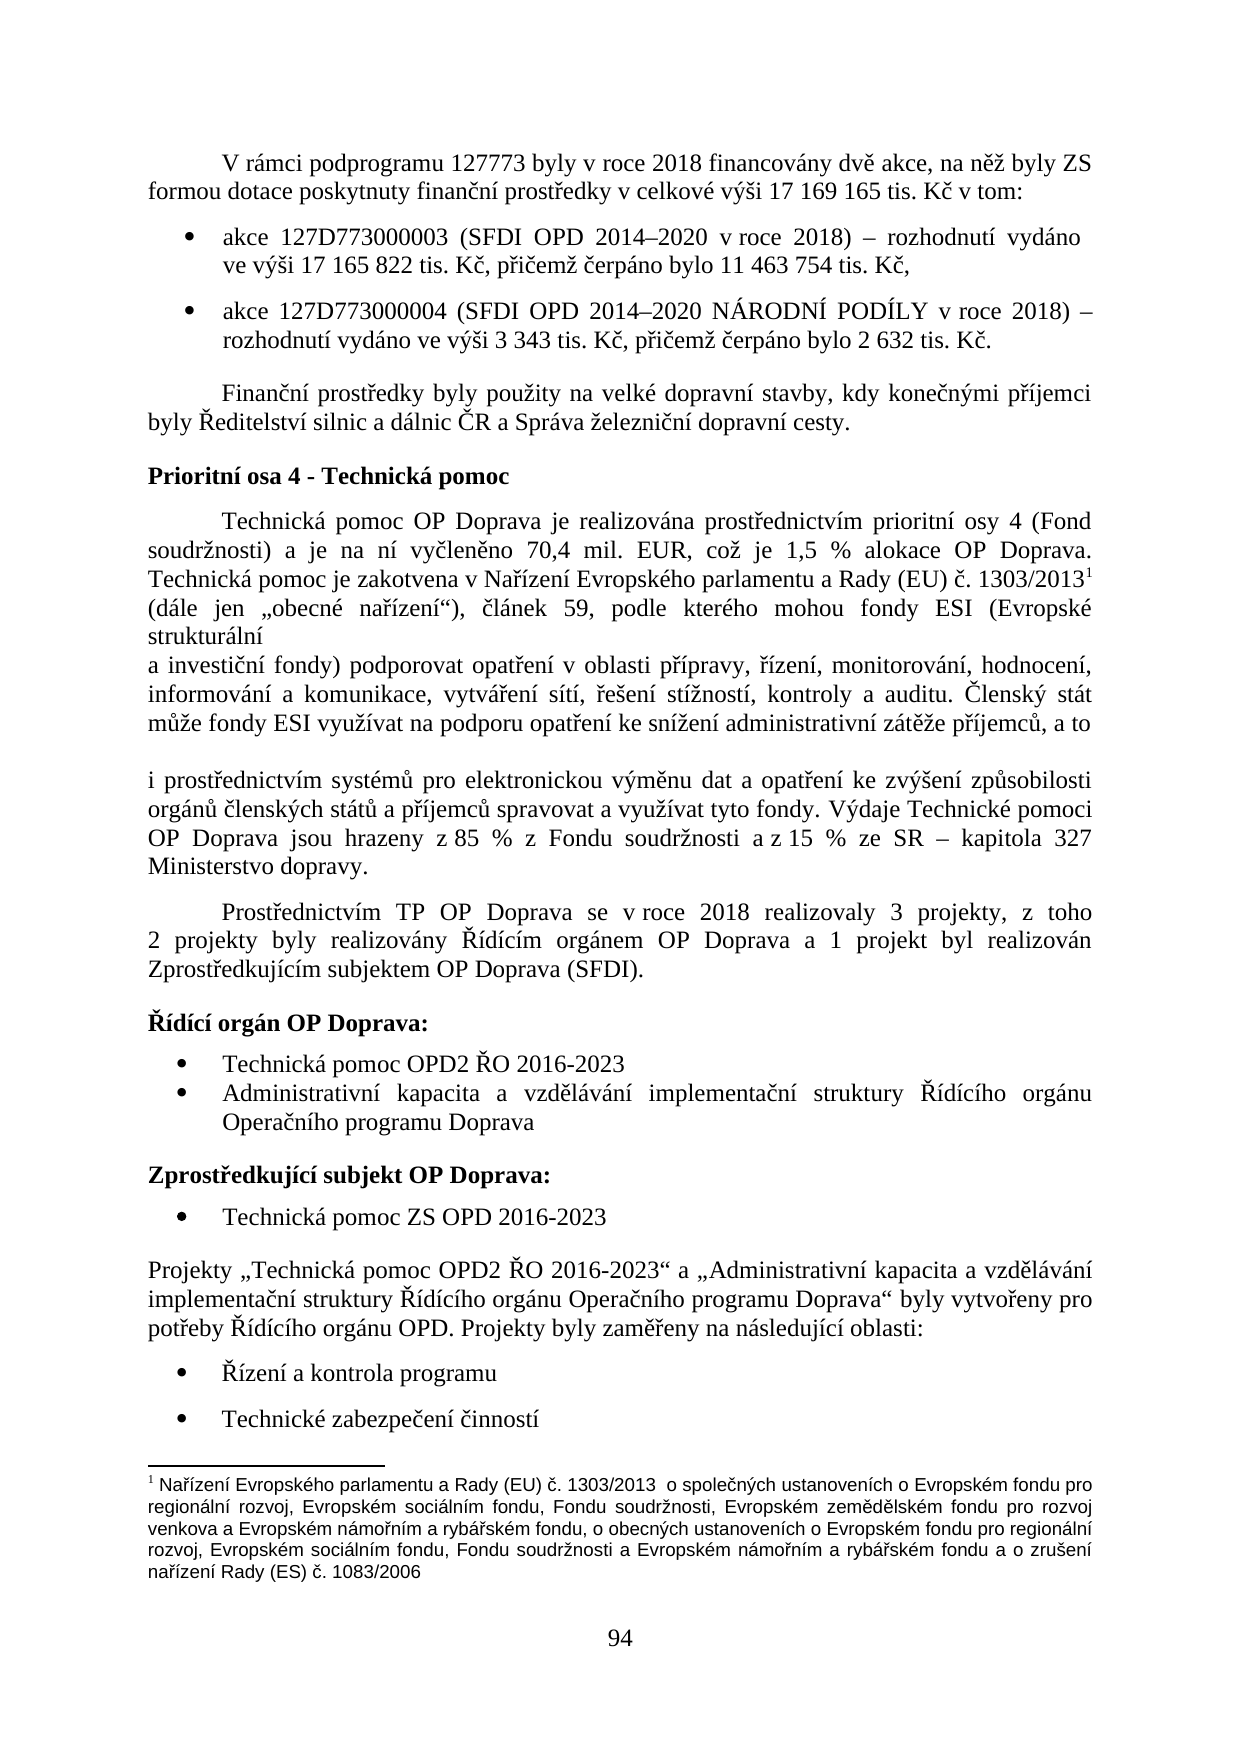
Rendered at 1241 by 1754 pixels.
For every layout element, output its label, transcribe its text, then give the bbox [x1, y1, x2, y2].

text V rámci podprogramu 127773 byly v roce 2018 financovány dvě akce, na něž byly ZS formou dotace poskytnuty finanční prostředky v celkové výši 17 169 165 tis. Kč v tom: [148, 148, 1093, 205]
text Projekty „Technická pomoc OPD2 ŘO 2016-2023“ a „Administrativní kapacita a vzdělávání implementační struktury Řídícího orgánu Operačního programu Doprava“ byly vytvořeny pro potřeby Řídícího orgánu OPD. Projekty byly zaměřeny na následující oblasti: [148, 1256, 1093, 1342]
text Zprostředkující subjekt OP Doprava: [148, 1161, 1093, 1189]
text Prostřednictvím TP OP Doprava se v roce 2018 realizovaly 3 projekty, z toho 2 projekty byly realizovány Řídícím orgánem OP Doprava a 1 projekt byl realizován Zprostředkujícím subjektem OP Doprava (SFDI). [148, 897, 1093, 983]
text Finanční prostředky byly použity na velké dopravní stavby, kdy konečnými příjemci byly Ředitelství silnic a dálnic ČR a Správa železniční dopravní cesty. [148, 378, 1093, 436]
text Řídící orgán OP Doprava: [148, 1008, 1093, 1037]
list Technická pomoc OPD2 ŘO 2016-2023 [177, 1049, 1093, 1078]
text Technická pomoc OP Doprava je realizována prostřednictvím prioritní osy 4 (Fond soudržnosti) a je na ní vyčleněno 70,4 mil. EUR, což je 1,5 % alokace OP Doprava. Technická pomoc je zakotvena v Nařízení Evropského parlamentu a Rady (EU) č. 1303/2013 (dále jen „obecné nařízení“), článek 59, podle kterého mohou fondy ESI (Evropské strukturální a investiční fondy) podporovat opatření v oblasti přípravy, řízení, monitorování, hodnocení, informování a komunikace, vytváření sítí, řešení stížností, kontroly a auditu. Členský stát může fondy ESI využívat na podporu opatření ke snížení administrativní zátěže příjemců, a to i prostřednictvím systémů pro elektronickou výměnu dat a opatření ke zvýšení způsobilosti orgánů členských států a příjemců spravovat a využívat tyto fondy. Výdaje Technické pomoci OP Doprava jsou hrazeny z 85 % z Fondu soudržnosti a z 15 % ze SR – kapitola 327 Ministerstvo dopravy. [148, 506, 1093, 880]
list Technická pomoc ZS OPD 2016-2023 [177, 1202, 1093, 1231]
list Řízení a kontrola programu [177, 1358, 1093, 1387]
text Prioritní osa 4 - Technická pomoc [148, 461, 1093, 490]
list Administrativní kapacita a vzdělávání implementační struktury Řídícího orgánu Operačního programu Doprava [177, 1078, 1093, 1136]
list akce 127D773000003 (SFDI OPD 2014–2020 v roce 2018) – rozhodnutí vydáno ve výši 17 165 822 tis. Kč, přičemž čerpáno bylo 11 463 754 tis. Kč, [185, 222, 1093, 279]
list akce 127D773000004 (SFDI OPD 2014–2020 NÁRODNÍ PODÍLY v roce 2018) – rozhodnutí vydáno ve výši 3 343 tis. Kč, přičemž čerpáno bylo 2 632 tis. Kč. [185, 296, 1093, 353]
list Technické zabezpečení činností [177, 1404, 1093, 1433]
